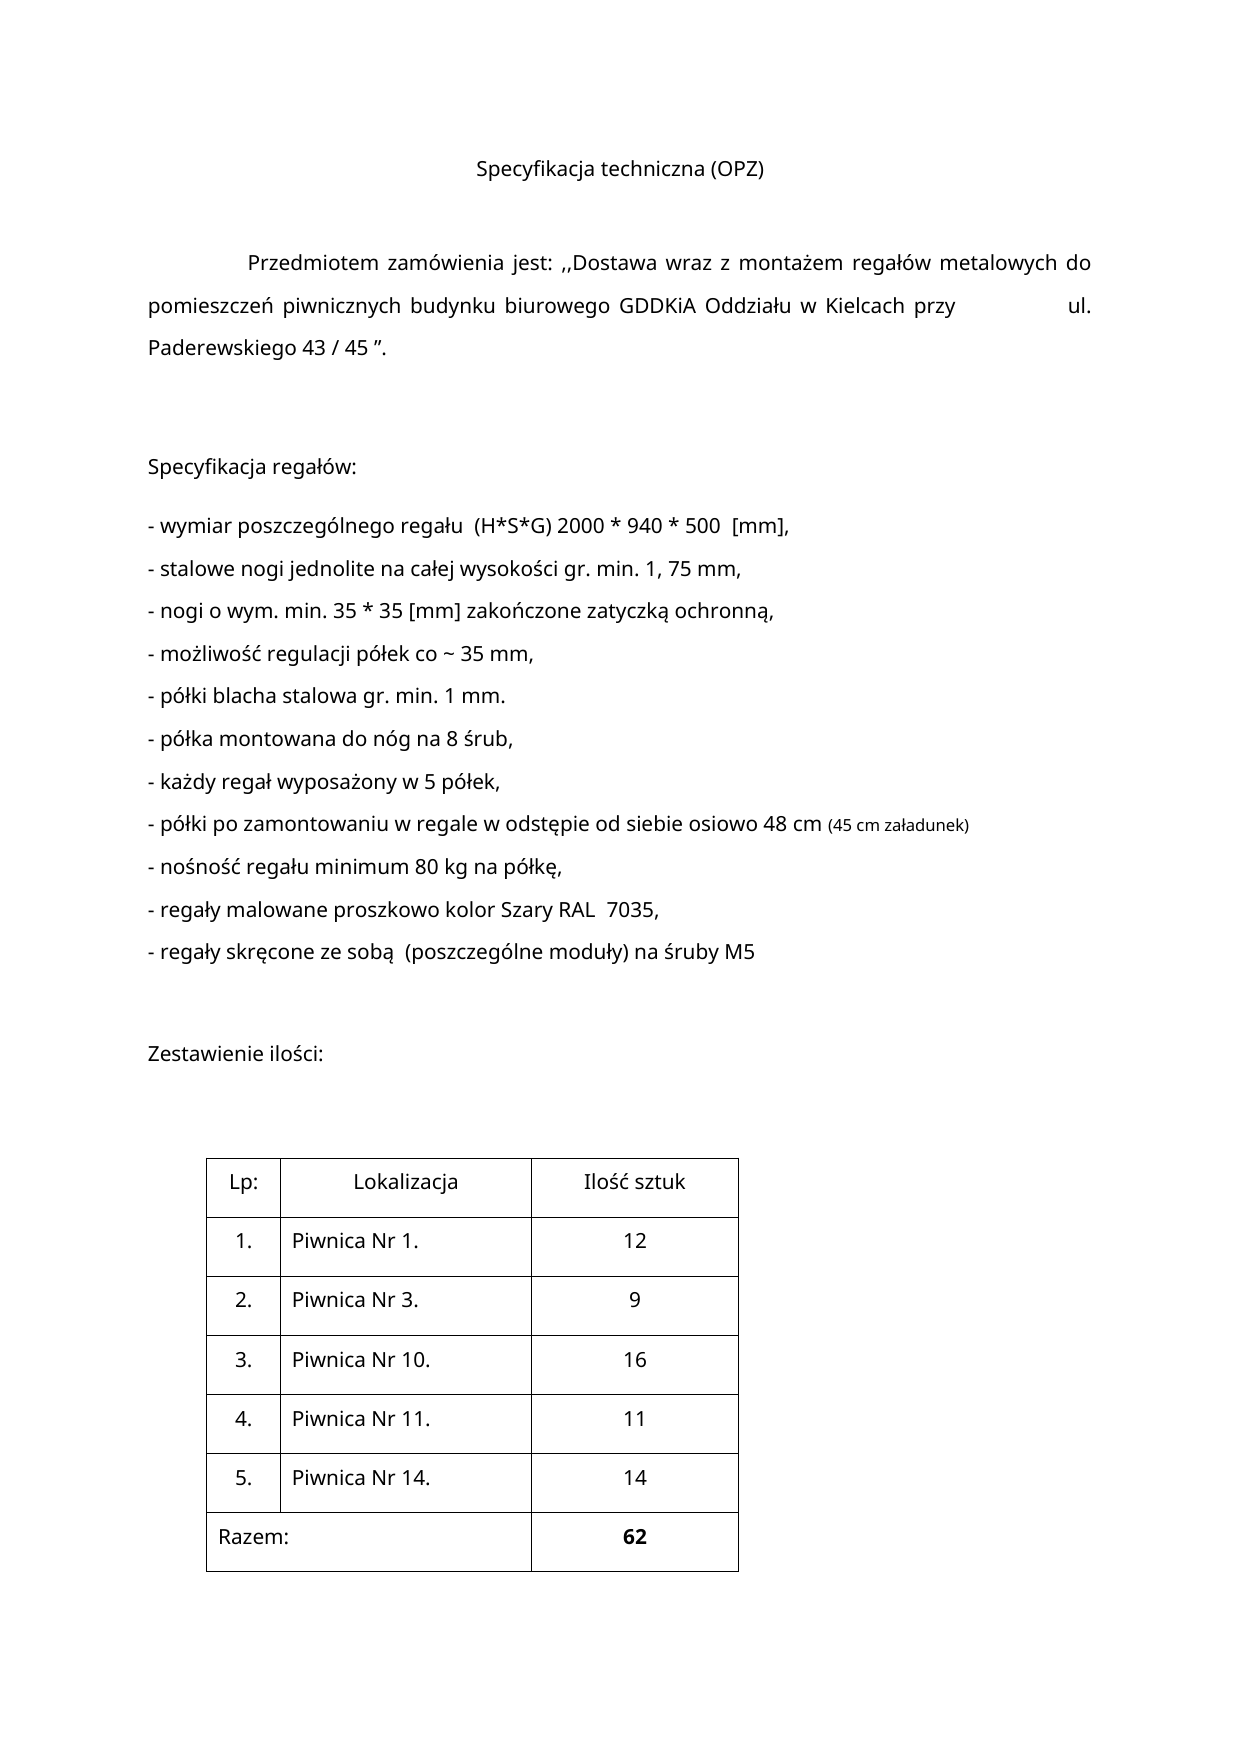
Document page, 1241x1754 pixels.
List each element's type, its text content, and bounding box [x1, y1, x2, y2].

table_cell 62 [532, 1513, 738, 1571]
table_cell Piwnica Nr 1. [281, 1218, 531, 1276]
text - stalowe nogi jednolite na całej wysokości gr. min. 1, 75 mm, [148, 554, 1093, 582]
table_cell Piwnica Nr 11. [281, 1395, 531, 1453]
text - nogi o wym. min. 35 * 35 [mm] zakończone zatyczką ochronną, [148, 596, 1093, 625]
table_cell 2. [207, 1277, 280, 1335]
table_header Lokalizacja [281, 1159, 531, 1217]
table_cell Piwnica Nr 10. [281, 1336, 531, 1394]
table_cell 4. [207, 1395, 280, 1453]
table_cell Piwnica Nr 14. [281, 1454, 531, 1512]
text - wymiar poszczególnego regału (H*S*G) 2000 * 940 * 500 [mm], [148, 511, 1093, 540]
table_cell 12 [532, 1218, 738, 1276]
table_cell 3. [207, 1336, 280, 1394]
table_cell Piwnica Nr 3. [281, 1277, 531, 1335]
text - półki po zamontowaniu w regale w odstępie od siebie osiowo 48 cm (45 cm załadunek) [148, 809, 1093, 838]
table_cell 16 [532, 1336, 738, 1394]
text Zestawienie ilości: [148, 1039, 1093, 1068]
table_cell 14 [532, 1454, 738, 1512]
text - półki blacha stalowa gr. min. 1 mm. [148, 682, 1093, 710]
text Specyfikacja regałów: [148, 452, 1093, 480]
table_cell 9 [532, 1277, 738, 1335]
table_cell 5. [207, 1454, 280, 1512]
text - możliwość regulacji półek co ~ 35 mm, [148, 639, 1093, 667]
text - każdy regał wyposażony w 5 półek, [148, 767, 1093, 795]
table_header Lp: [207, 1159, 280, 1217]
table_cell 11 [532, 1395, 738, 1453]
text - regały malowane proszkowo kolor Szary RAL 7035, [148, 895, 1093, 923]
text Specyfikacja techniczna (OPZ) [148, 154, 1093, 182]
table_cell 1. [207, 1218, 280, 1276]
text - półka montowana do nóg na 8 śrub, [148, 724, 1093, 753]
text - regały skręcone ze sobą (poszczególne moduły) na śruby M5 [148, 937, 1093, 966]
table_cell Razem: [207, 1513, 531, 1571]
table_header Ilość sztuk [532, 1159, 738, 1217]
text - nośność regału minimum 80 kg na półkę, [148, 852, 1093, 881]
text Przedmiotem zamówienia jest: ,,Dostawa wraz z montażem regałów metalowych do pomieszczeń piwnicznych budynku biurowego GDDKiA Oddziału w Kielcach przy ul. Paderewskiego 43 / 45 ”. [148, 248, 1093, 362]
